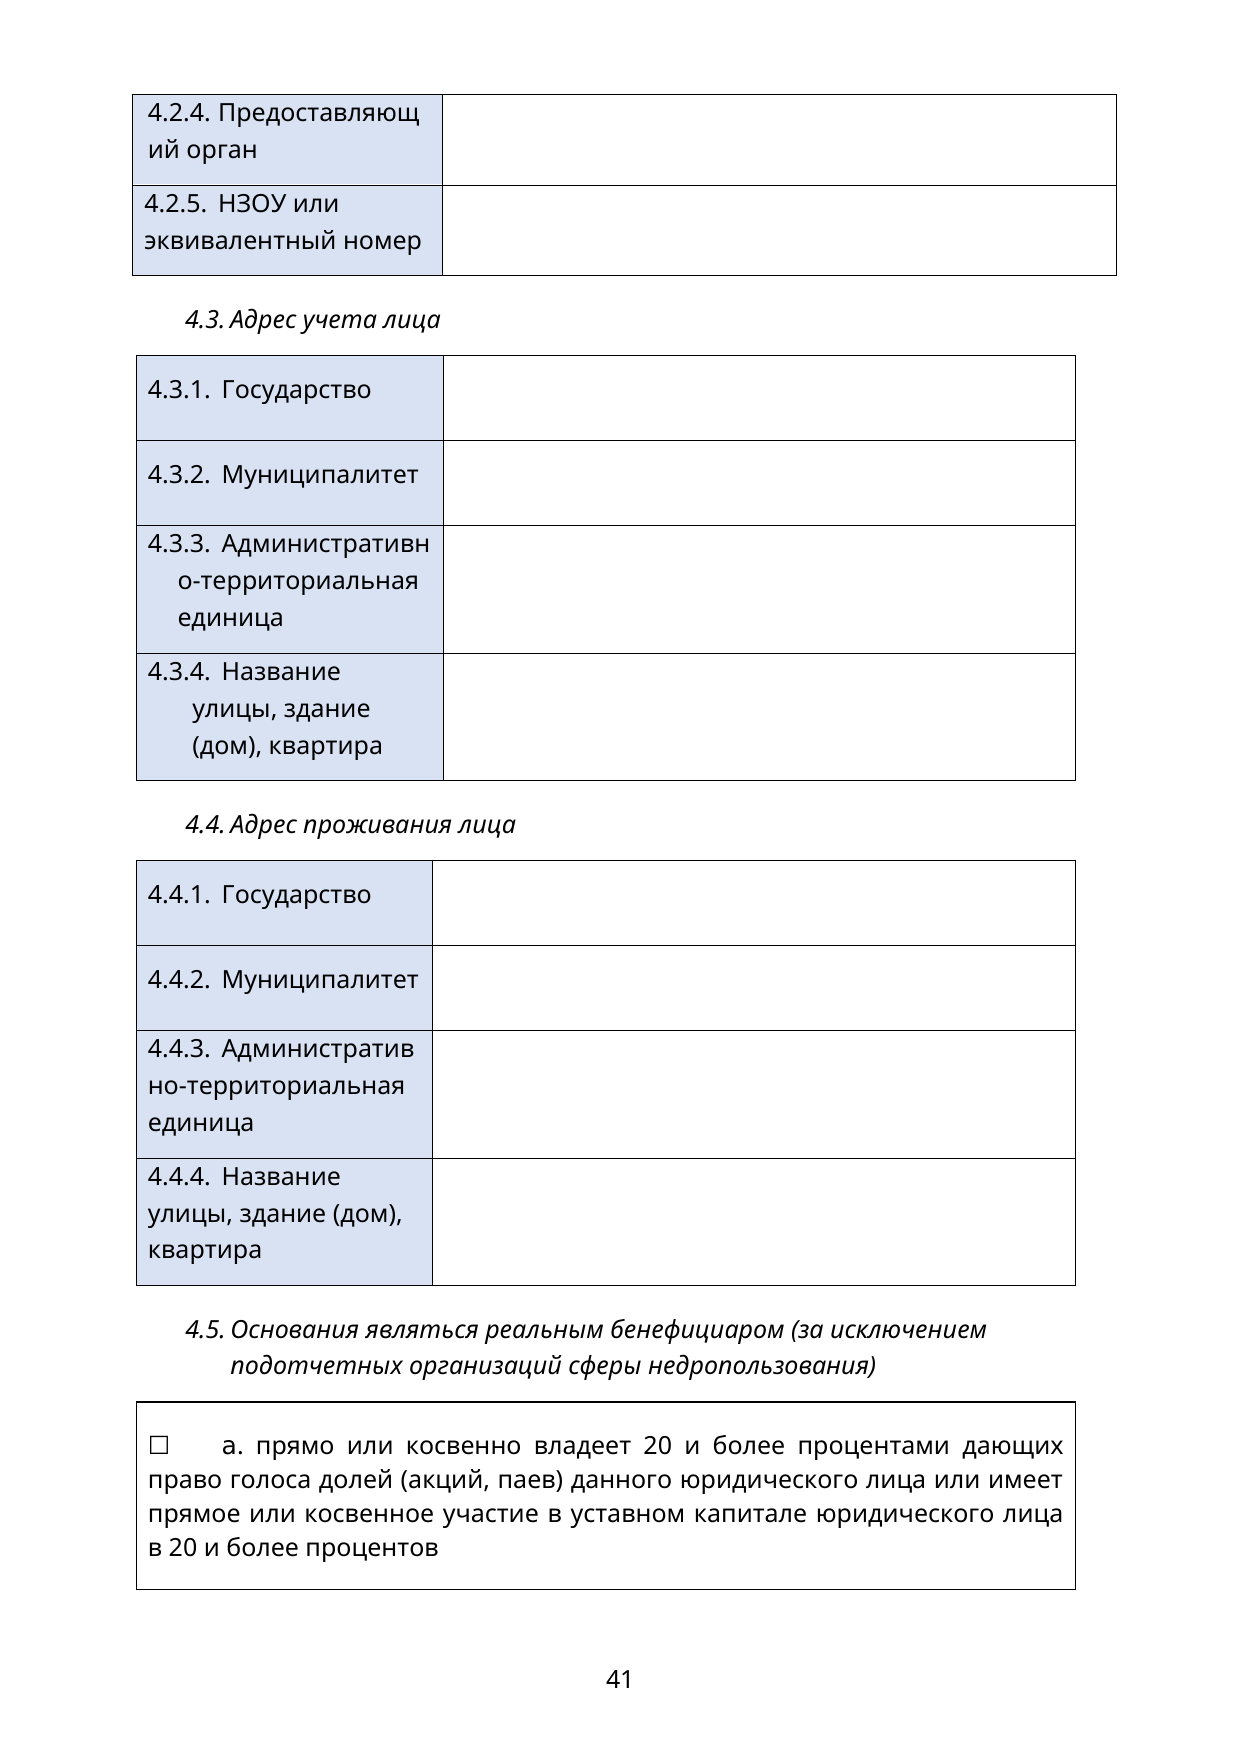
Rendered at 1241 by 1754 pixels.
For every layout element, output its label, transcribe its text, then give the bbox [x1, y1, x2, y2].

table_cell [444, 654, 1075, 780]
table_cell [433, 1031, 1075, 1158]
table_cell [443, 95, 1116, 184]
table_cell Муниципалитет [137, 946, 432, 1030]
table_header [433, 861, 1075, 945]
table_header [444, 356, 1075, 440]
table_cell Административно-территориальная единица [137, 1031, 432, 1158]
table_cell Название улицы, здание (дом), квартира [137, 654, 443, 780]
list Адрес проживания лица [185, 806, 1092, 840]
list Адрес учета лица [185, 301, 1092, 336]
list Основания являться реальным бенефициаром (за исключением подотчетных организаций сферы недропользования) [185, 1311, 1092, 1382]
table_cell Административно-территориальная единица [137, 526, 443, 653]
table_cell Предоставляющий орган [133, 95, 442, 184]
table_cell [433, 946, 1075, 1030]
table_header Государство [137, 861, 432, 945]
table_cell [444, 441, 1075, 525]
table_cell [444, 526, 1075, 653]
table_header а. прямо или косвенно владеет 20 и более процентами дающих право голоса долей (акций, паев) данного юридического лица или имеет прямое или косвенное участие в уставном капитале юридического лица в 20 и более процентов [137, 1403, 1075, 1589]
table_cell Название улицы, здание (дом), квартира [137, 1159, 432, 1285]
table_cell НЗОУ или эквивалентный номер [133, 186, 442, 275]
table_cell [443, 186, 1116, 275]
table_cell [433, 1159, 1075, 1285]
table_header Государство [137, 356, 443, 440]
table_cell Муниципалитет [137, 441, 443, 525]
